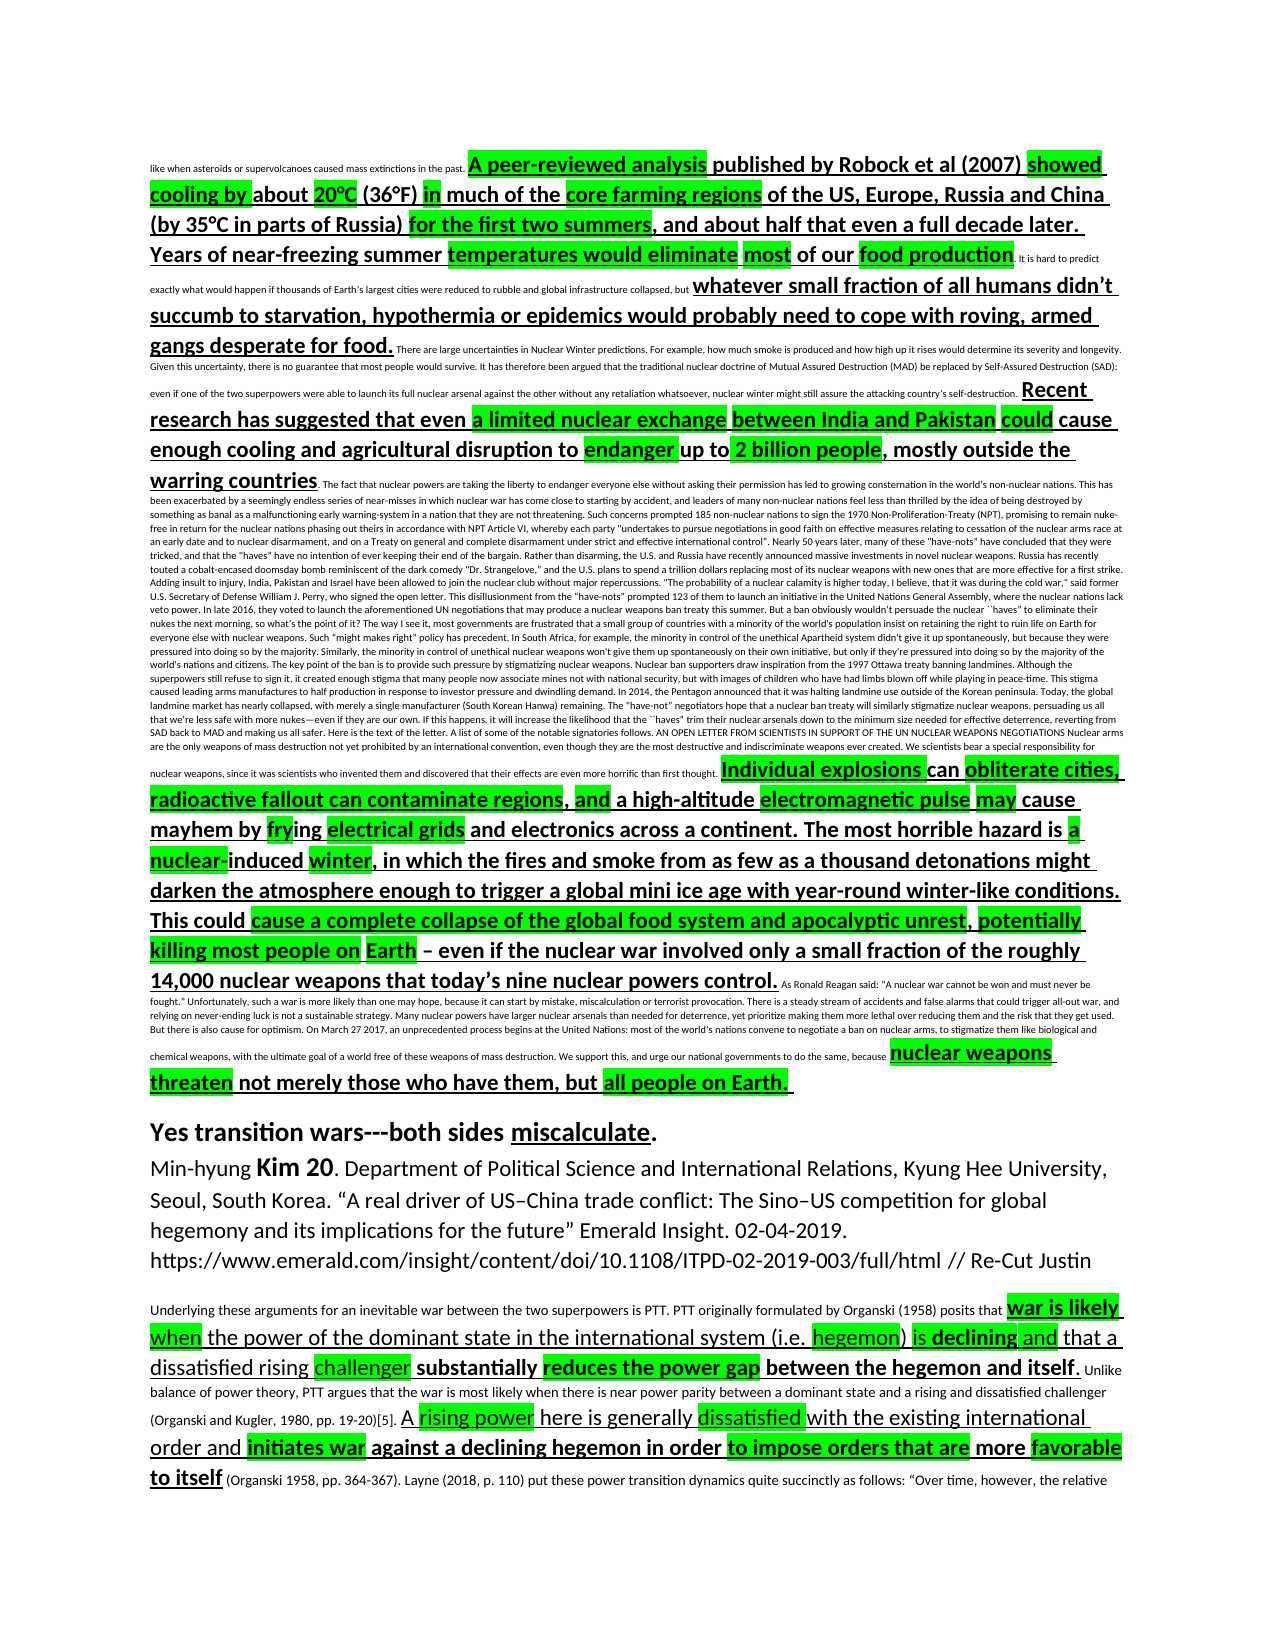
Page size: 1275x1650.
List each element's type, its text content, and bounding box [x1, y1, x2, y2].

text Min-hyung Kim 20. Department of Political Science and International Relations, Kyung Hee University, Seoul, South Korea. “A real driver of US–China trade conflict: The Sino–US competition for global hegemony and its implications for the future” Emerald Insight. 02-04-2019. https://www.emerald.com/insight/content/doi/10.1108/ITPD-02-2019-003/full/html // Re-Cut Justin [150, 1151, 1125, 1274]
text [150, 150, 1125, 1096]
subtitle Yes transition wars---both sides miscalculate. [150, 1115, 1125, 1148]
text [150, 1293, 1125, 1491]
